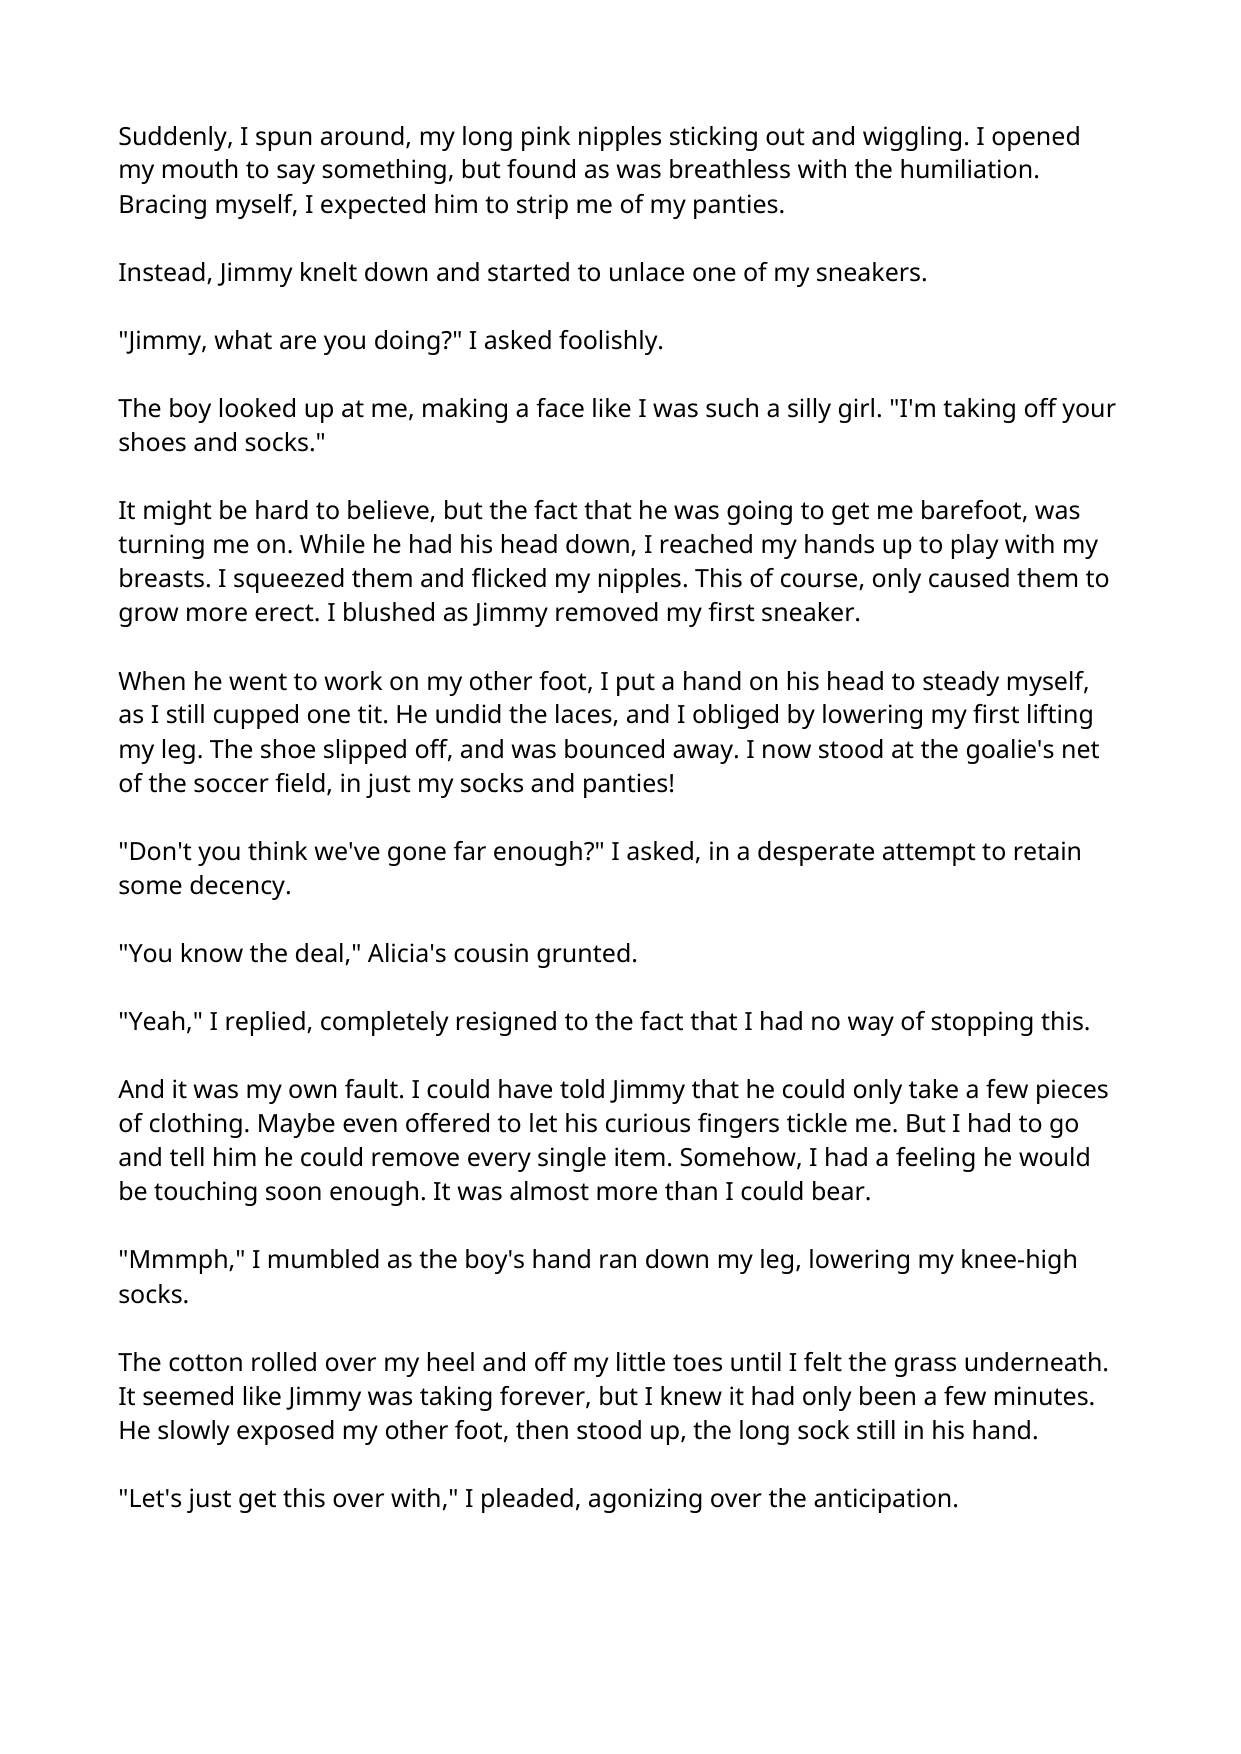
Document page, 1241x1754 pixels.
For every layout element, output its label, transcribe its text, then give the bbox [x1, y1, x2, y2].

text "You know the deal," Alicia's cousin grunted. [118, 936, 1122, 970]
text "Mmmph," I mumbled as the boy's hand ran down my leg, lowering my knee-high socks. [118, 1242, 1122, 1310]
text "Don't you think we've gone far enough?" I asked, in a desperate attempt to retain some decency. [118, 833, 1122, 902]
text The cotton rolled over my heel and off my little toes until I felt the grass underneath. It seemed like Jimmy was taking forever, but I knew it had only been a few minutes. He slowly exposed my other foot, then stood up, the long sock still in his hand. [118, 1344, 1122, 1447]
text "Let's just get this over with," I pleaded, agonizing over the anticipation. [118, 1481, 1122, 1515]
text And it was my own fault. I could have told Jimmy that he could only take a few pieces of clothing. Maybe even offered to let his curious fingers tickle me. But I had to go and tell him he could remove every single item. Somehow, I had a feeling he would be touching soon enough. It was almost more than I could bear. [118, 1072, 1122, 1208]
text It might be hard to believe, but the fact that he was going to get me barefoot, was turning me on. While he had his head down, I reached my hands up to play with my breasts. I squeezed them and flicked my nipples. This of course, only caused them to grow more erect. I blushed as Jimmy removed my first sneaker. [118, 493, 1122, 629]
text The boy looked up at me, making a face like I was such a silly girl. "I'm taking off your shoes and socks." [118, 391, 1122, 459]
text When he went to work on my other foot, I put a hand on his head to steady myself, as I still cupped one tit. He undid the laces, and I obliged by lowering my first lifting my leg. The shoe slipped off, and was bounced away. I now stood at the goalie's net of the soccer field, in just my socks and panties! [118, 663, 1122, 799]
text Suddenly, I spun around, my long pink nipples sticking out and wiggling. I opened my mouth to say something, but found as was breathless with the humiliation. Bracing myself, I expected him to strip me of my panties. [118, 118, 1122, 220]
text "Jimmy, what are you doing?" I asked foolishly. [118, 322, 1122, 357]
text "Yeah," I replied, completely resigned to the fact that I had no way of stopping this. [118, 1004, 1122, 1038]
text Instead, Jimmy knelt down and started to unlace one of my sneakers. [118, 254, 1122, 288]
